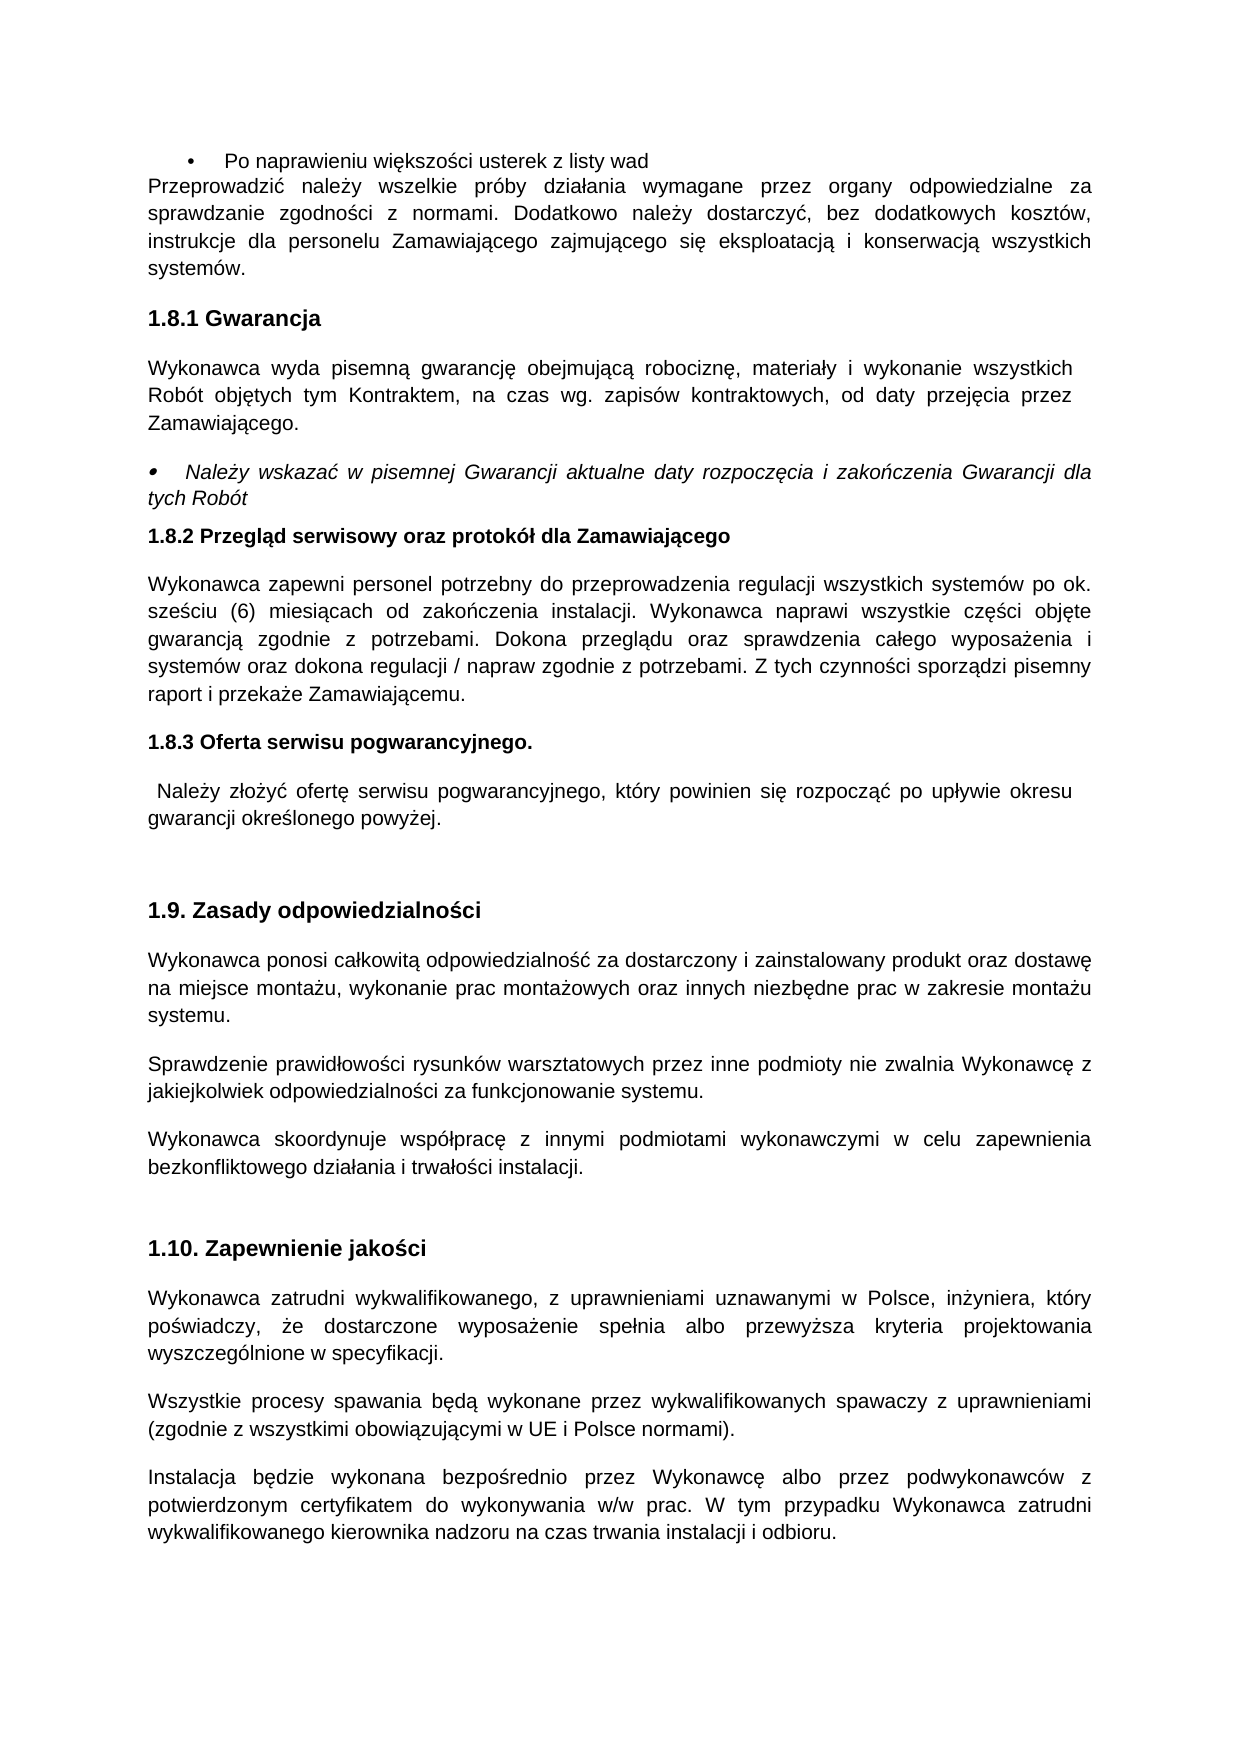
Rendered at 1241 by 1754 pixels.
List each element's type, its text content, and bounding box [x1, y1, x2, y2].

text 1.10. Zapewnienie jakości [148, 1235, 1093, 1261]
text Sprawdzenie prawidłowości rysunków warsztatowych przez inne podmioty nie zwalnia Wykonawcę z jakiejkolwiek odpowiedzialności za funkcjonowanie systemu. [148, 1051, 1093, 1103]
list Po naprawieniu większości usterek z listy wad [187, 148, 1093, 174]
text Należy złożyć ofertę serwisu pogwarancyjnego, który powinien się rozpocząć po upływie okresu gwarancji określonego powyżej. [148, 778, 1074, 830]
list Należy wskazać w pisemnej Gwarancji aktualne daty rozpoczęcia i zakończenia Gwarancji dla tych Robót [148, 459, 1093, 511]
text 1.8.2 Przegląd serwisowy oraz protokół dla Zamawiającego [148, 523, 1074, 547]
text Wykonawca skoordynuje współpracę z innymi podmiotami wykonawczymi w celu zapewnienia bezkonfliktowego działania i trwałości instalacji. [148, 1127, 1093, 1179]
text 1.9. Zasady odpowiedzialności [148, 897, 1093, 923]
text Wszystkie procesy spawania będą wykonane przez wykwalifikowanych spawaczy z uprawnieniami (zgodnie z wszystkimi obowiązującymi w UE i Polsce normami). [148, 1389, 1093, 1441]
text Wykonawca wyda pisemną gwarancję obejmującą robociznę, materiały i wykonanie wszystkich Robót objętych tym Kontraktem, na czas wg. zapisów kontraktowych, od daty przejęcia przez Zamawiającego. [148, 356, 1074, 434]
text 1.8.1 Gwarancja [148, 304, 1074, 331]
text Instalacja będzie wykonana bezpośrednio przez Wykonawcę albo przez podwykonawców z potwierdzonym certyfikatem do wykonywania w/w prac. W tym przypadku Wykonawca zatrudni wykwalifikowanego kierownika nadzoru na czas trwania instalacji i odbioru. [148, 1465, 1093, 1544]
text Wykonawca zapewni personel potrzebny do przeprowadzenia regulacji wszystkich systemów po ok. sześciu (6) miesiącach od zakończenia instalacji. Wykonawca naprawi wszystkie części objęte gwarancją zgodnie z potrzebami. Dokona przeglądu oraz sprawdzenia całego wyposażenia i systemów oraz dokona regulacji / napraw zgodnie z potrzebami. Z tych czynności sporządzi pisemny raport i przekaże Zamawiającemu. [148, 572, 1093, 706]
text Wykonawca ponosi całkowitą odpowiedzialność za dostarczony i zainstalowany produkt oraz dostawę na miejsce montażu, wykonanie prac montażowych oraz innych niezbędne prac w zakresie montażu systemu. [148, 948, 1093, 1027]
text 1.8.3 Oferta serwisu pogwarancyjnego. [148, 730, 1074, 754]
text Wykonawca zatrudni wykwalifikowanego, z uprawnieniami uznawanymi w Polsce, inżyniera, który poświadczy, że dostarczone wyposażenie spełnia albo przewyższa kryteria projektowania wyszczególnione w specyfikacji. [148, 1286, 1093, 1365]
text Przeprowadzić należy wszelkie próby działania wymagane przez organy odpowiedzialne za sprawdzanie zgodności z normami. Dodatkowo należy dostarczyć, bez dodatkowych kosztów, instrukcje dla personelu Zamawiającego zajmującego się eksploatacją i konserwacją wszystkich systemów. [148, 174, 1093, 280]
